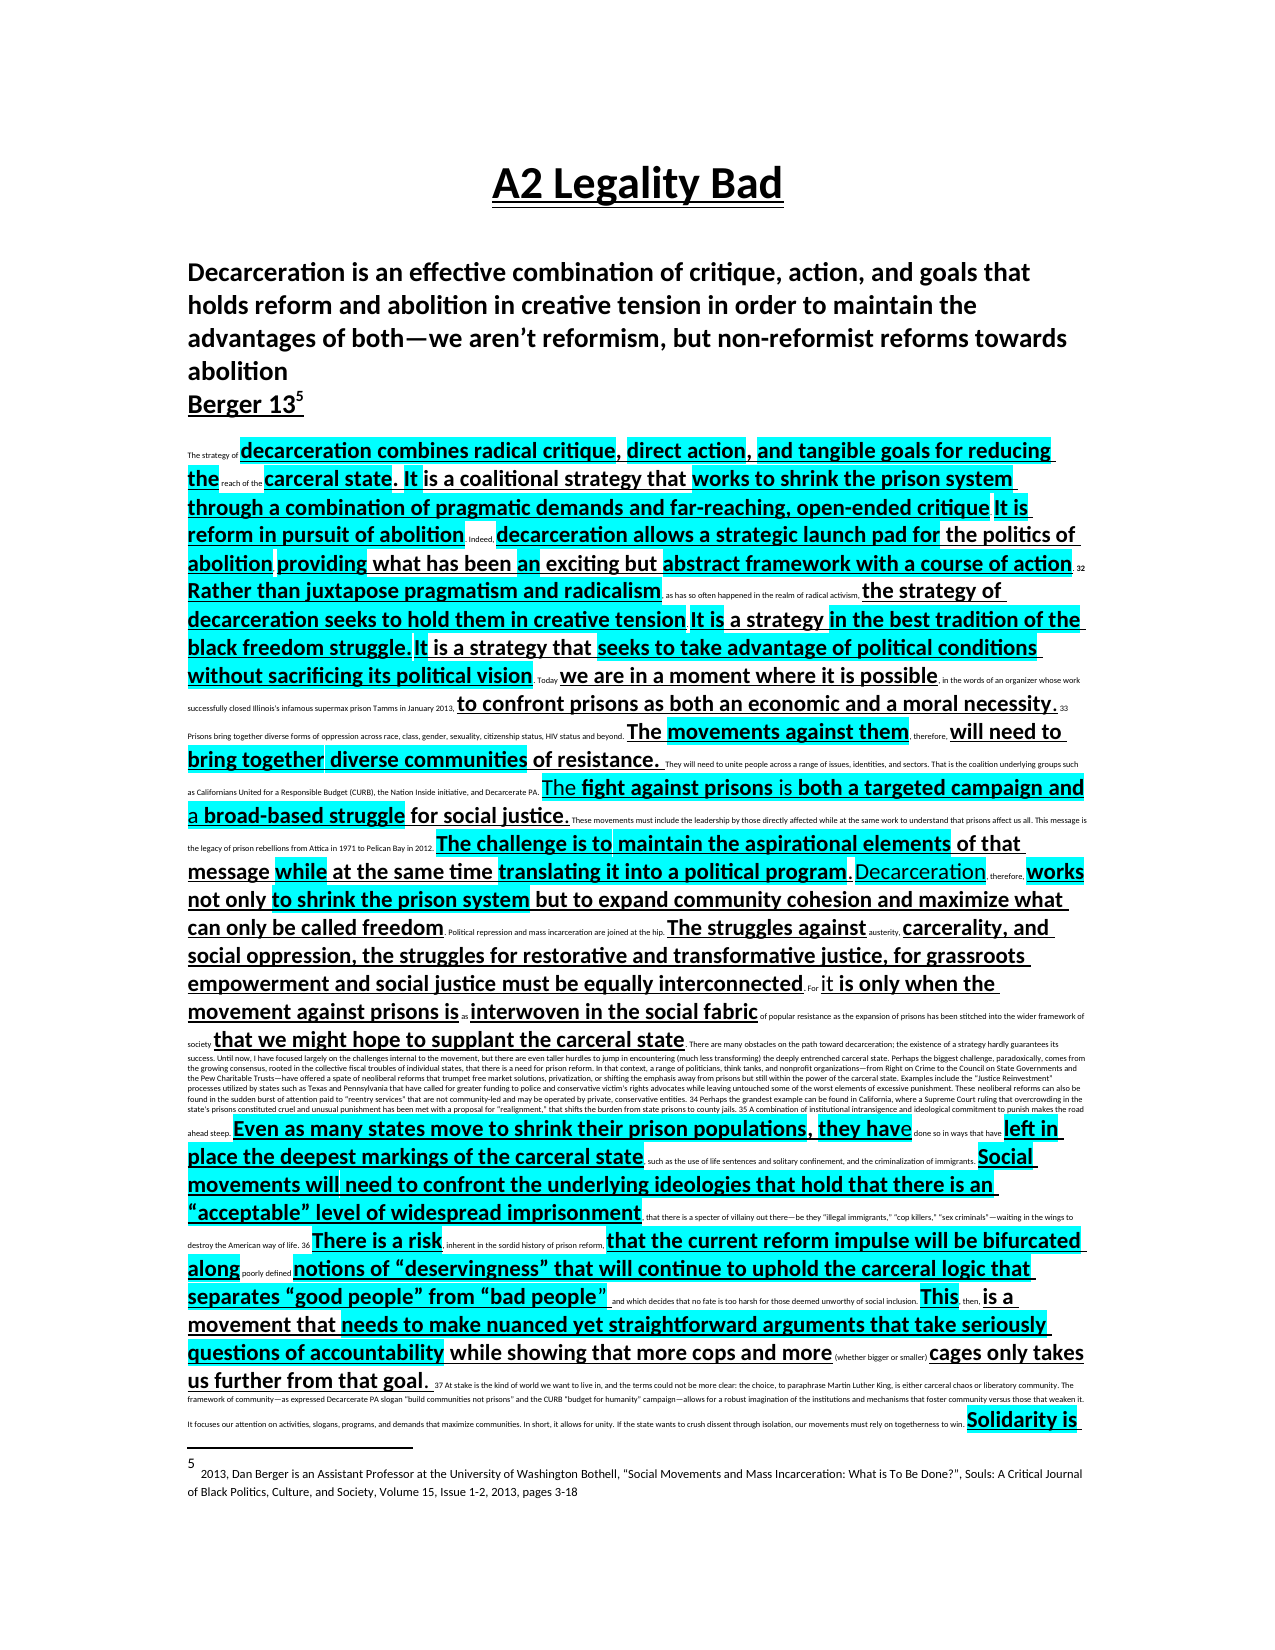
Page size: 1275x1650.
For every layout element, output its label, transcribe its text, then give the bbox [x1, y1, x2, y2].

subtitle Decarceration is an effective combination of critique, action, and goals that holds reform and abolition in creative tension in order to maintain the advantages of both—we aren’t reformism, but non-reformist reforms towards abolition [187, 255, 1087, 387]
subtitle A2 Legality Bad [187, 154, 1087, 210]
text Berger 13 [187, 387, 1087, 420]
